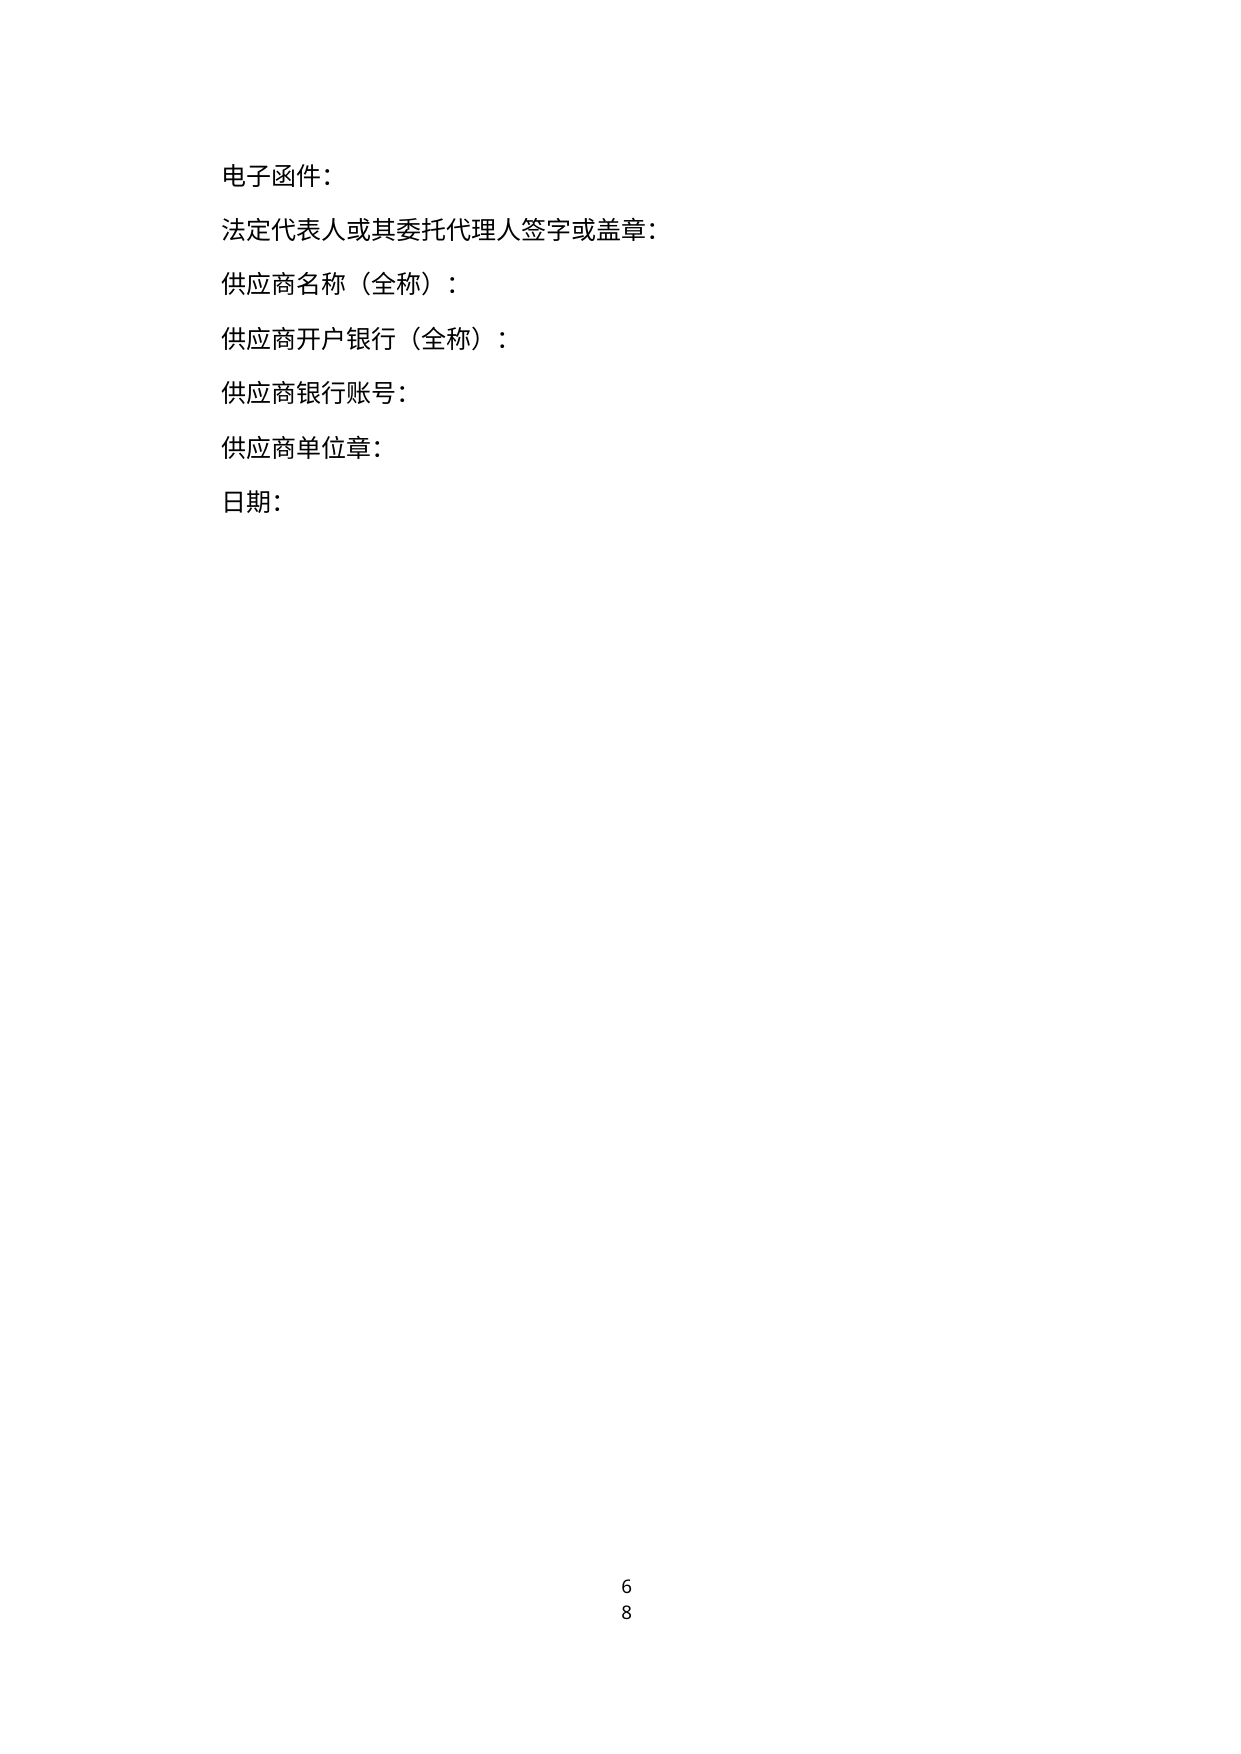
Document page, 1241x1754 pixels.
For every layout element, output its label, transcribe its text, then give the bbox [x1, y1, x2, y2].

text 供应商开户银行（全称）： [221, 319, 1096, 356]
text 电子函件： [221, 156, 1096, 192]
text 供应商名称（全称）： [221, 265, 1096, 301]
text 供应商单位章： [221, 428, 1096, 464]
text 法定代表人或其委托代理人签字或盖章： [221, 211, 1096, 247]
text 日期： [221, 482, 1096, 519]
text 供应商银行账号： [221, 374, 1096, 410]
